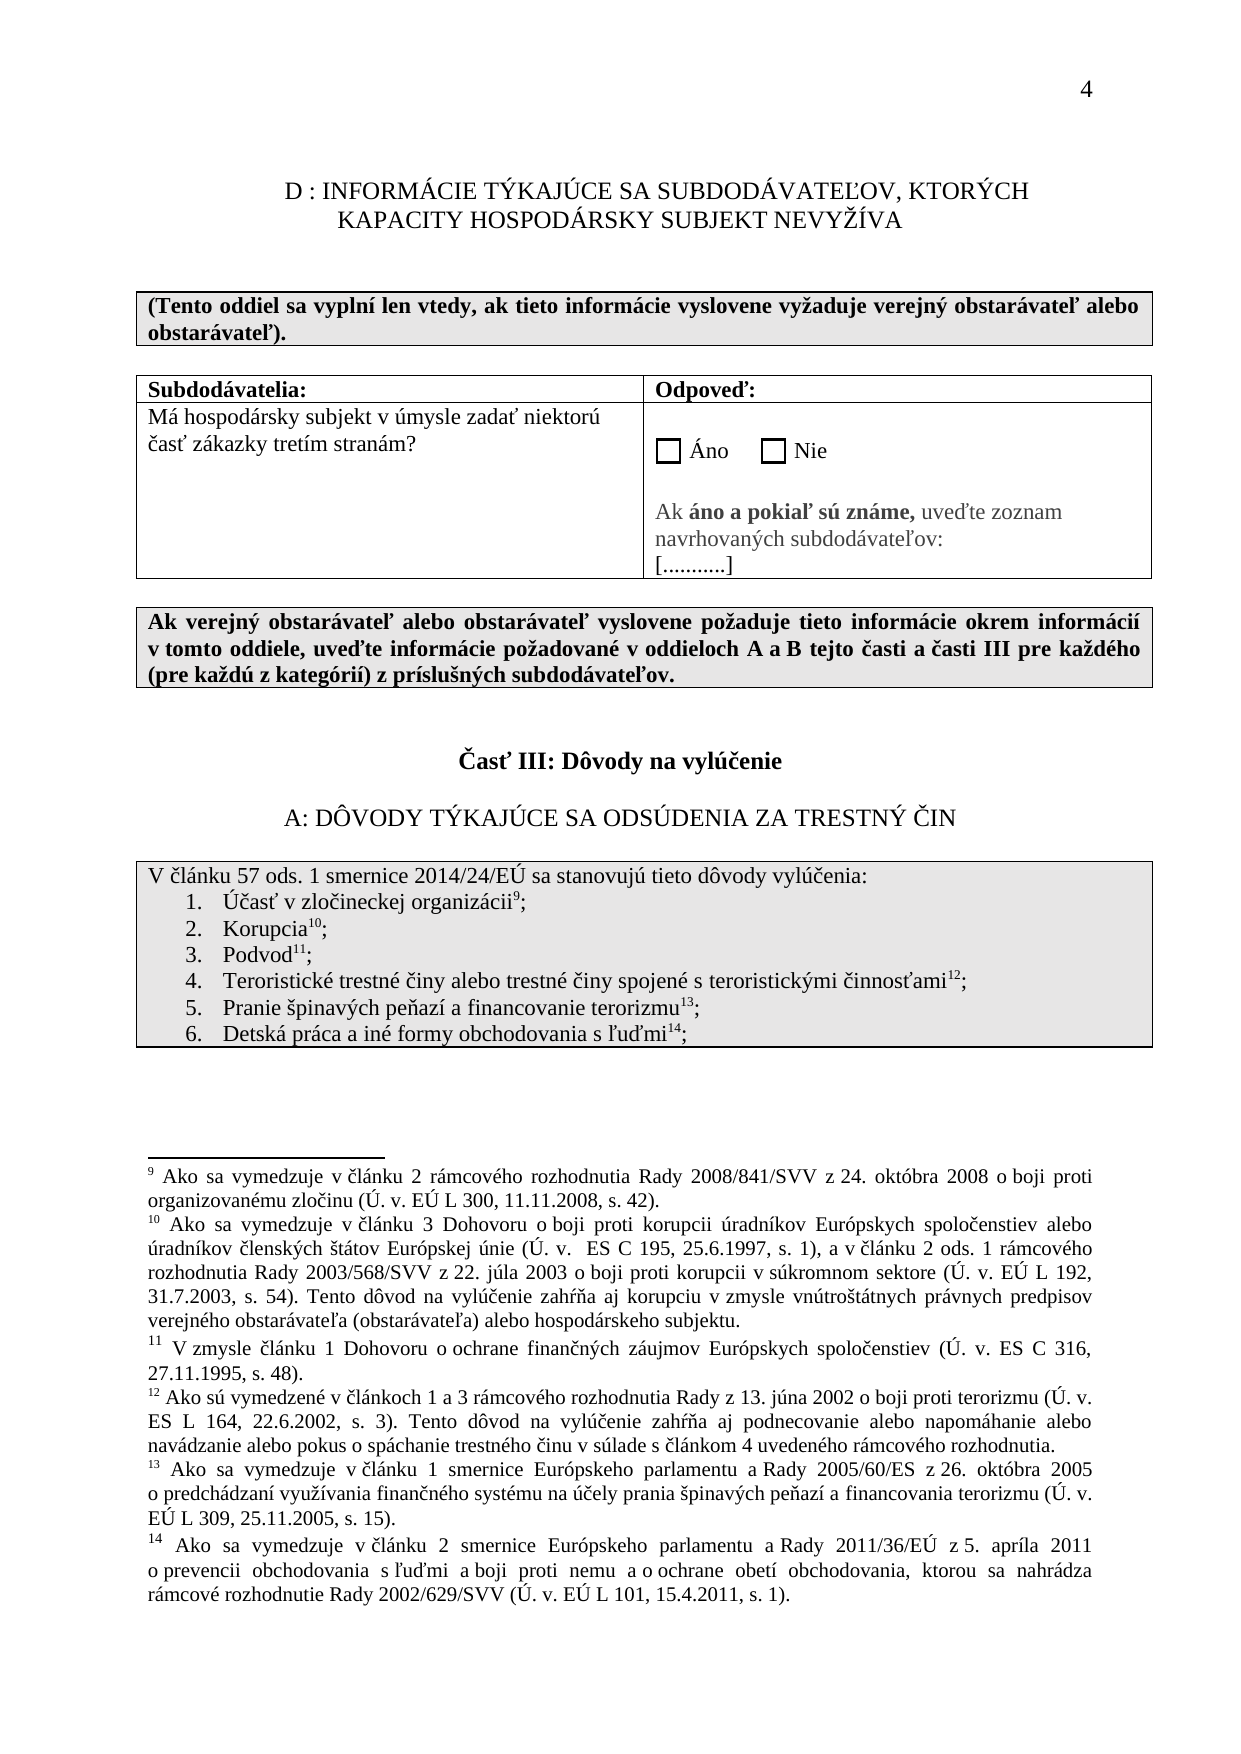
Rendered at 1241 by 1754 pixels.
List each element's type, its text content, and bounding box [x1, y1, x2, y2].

text Časť III: Dôvody na vylúčenie [148, 746, 1093, 774]
table_header Ak verejný obstarávateľ alebo obstarávateľ vyslovene požaduje tieto informácie okrem informácií v tomto oddiele, uveďte informácie požadované v oddieloch A a B tejto časti a časti III pre každého (pre každú z kategórií) z príslušných subdodávateľov. [137, 608, 1152, 687]
table_header V článku 57 ods. 1 smernice 2014/24/EÚ sa stanovujú tieto dôvody vylúčenia: Účasť v zločineckej organizácii; Korupcia; Podvod; Teroristické trestné činy alebo trestné činy spojené s teroristickými činnosťami; Pranie špinavých peňazí a financovanie terorizmu; Detská práca a iné formy obchodovania s ľuďmi; [137, 862, 1152, 1046]
table_header (Tento oddiel sa vyplní len vtedy, ak tieto informácie vyslovene vyžaduje verejný obstarávateľ alebo obstarávateľ). [137, 293, 1152, 345]
text A: DÔVODY TÝKAJÚCE SA ODSÚDENIA ZA TRESTNÝ ČIN [148, 803, 1093, 832]
table_header Odpoveď: [644, 376, 1151, 402]
table_header Subdodávatelia: [137, 376, 643, 402]
table_cell Ak áno a pokiaľ sú známe, uveďte zoznam navrhovaných subdodávateľov: [...........] [644, 403, 1151, 577]
table_cell Má hospodársky subjekt v úmysle zadať niektorú časť zákazky tretím stranám? [137, 403, 643, 577]
text D : INFORMÁCIE TÝKAJÚCE SA SUBDODÁVATEĽOV, KTORÝCH KAPACITY HOSPODÁRSKY SUBJEKT NEVYŽÍVA [148, 176, 1093, 234]
